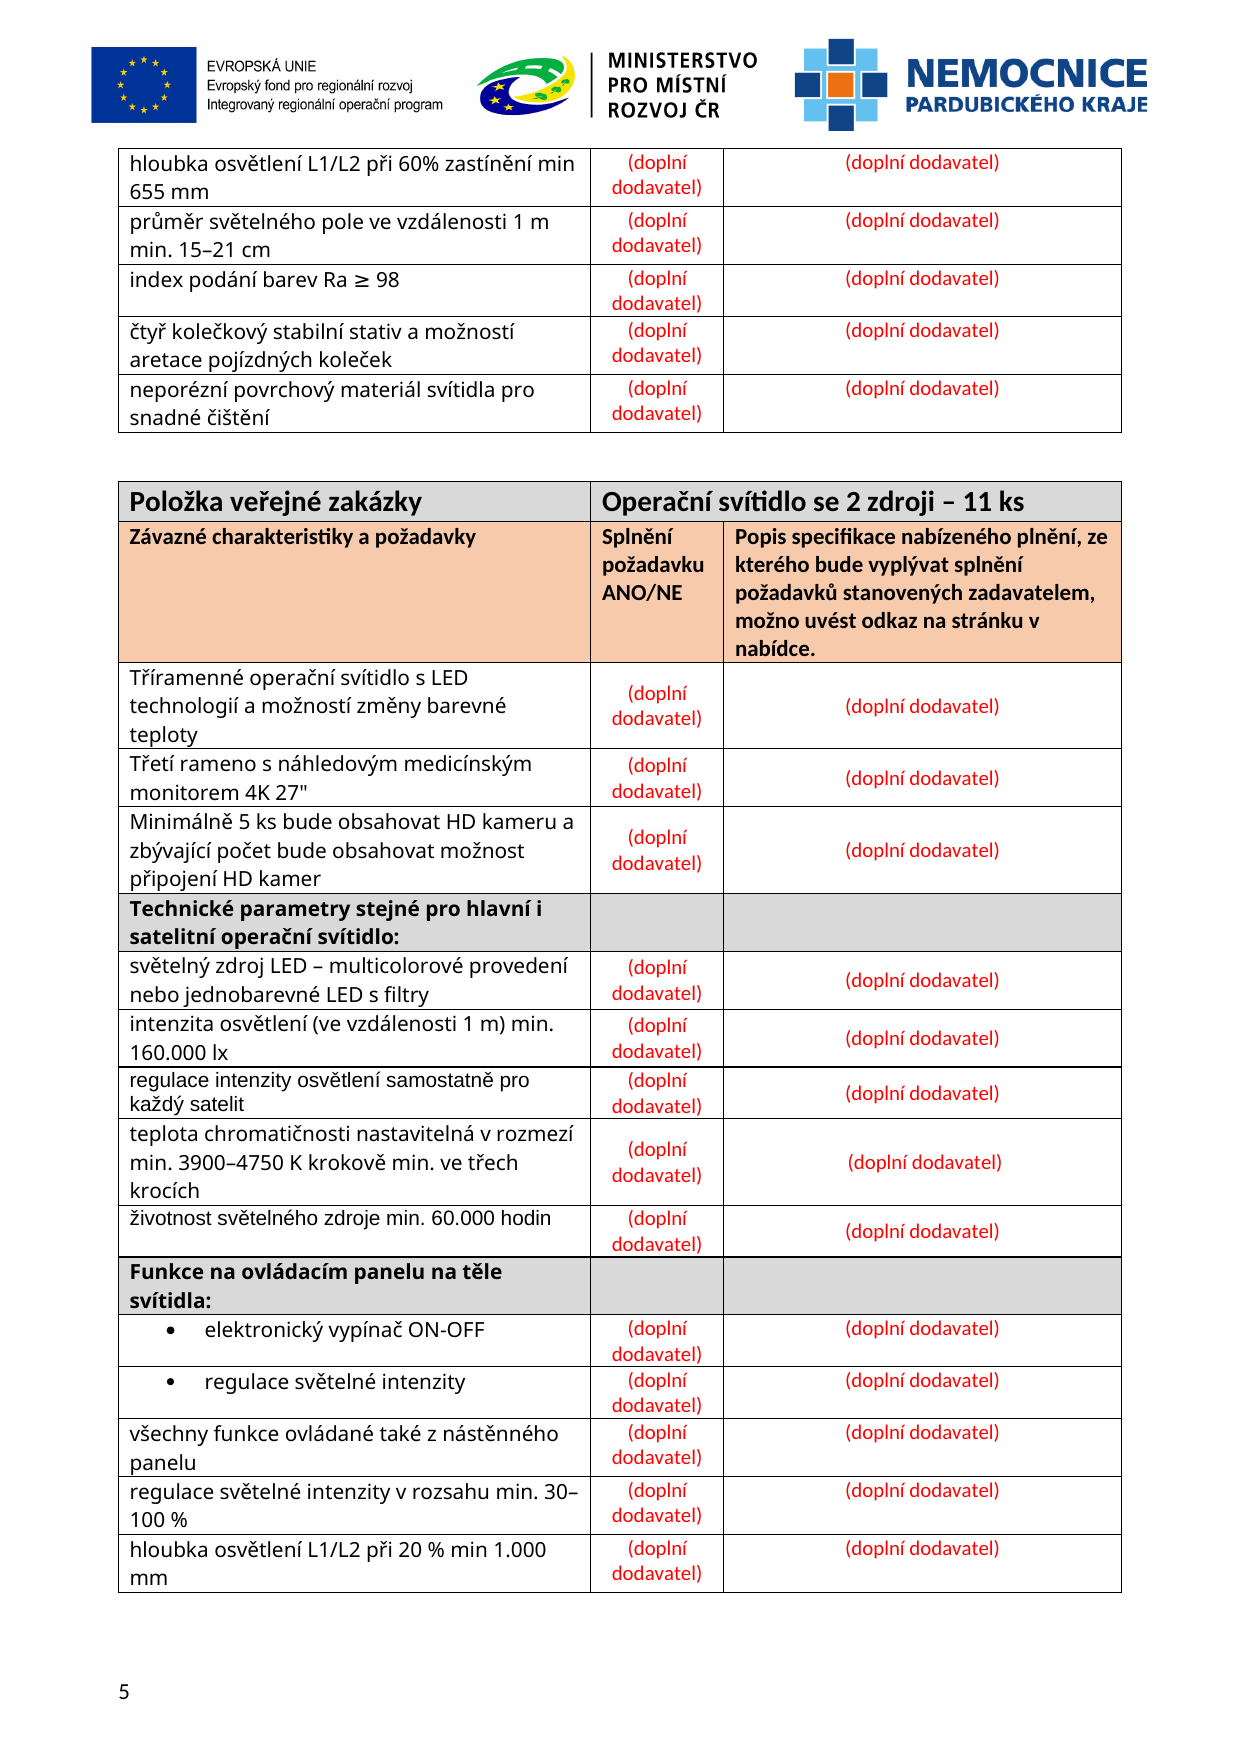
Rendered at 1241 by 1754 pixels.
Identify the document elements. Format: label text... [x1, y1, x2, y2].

table_cell světelný zdroj LED – multicolorové provedení nebo jednobarevné LED s filtry [119, 952, 590, 1008]
table_cell (doplní dodavatel) [591, 1477, 723, 1534]
table_cell (doplní dodavatel) [724, 663, 1121, 748]
table_cell (doplní dodavatel) [724, 1367, 1121, 1418]
table_cell regulace světelné intenzity [119, 1367, 590, 1418]
table_cell Popis specifikace nabízeného plnění, ze kterého bude vyplývat splnění požadavků stanovených zadavatelem, možno uvést odkaz na stránku v nabídce. [724, 522, 1121, 662]
table_cell index podání barev Ra ≥ 98 [119, 265, 590, 316]
table_cell hloubka osvětlení L1/L2 při 20 % min 1.000 mm [119, 1535, 590, 1592]
table_header Položka veřejné zakázky [119, 482, 590, 521]
table_cell (doplní dodavatel) [591, 1315, 723, 1366]
table_cell Technické parametry stejné pro hlavní i satelitní operační svítidlo: [119, 894, 590, 951]
table_cell (doplní dodavatel) [724, 1119, 1121, 1204]
table_cell neporézní povrchový materiál svítidla pro snadné čištění [119, 375, 590, 432]
table_cell (doplní dodavatel) [724, 1068, 1121, 1118]
table_cell regulace intenzity osvětlení samostatně pro každý satelit [119, 1068, 590, 1118]
table_cell všechny funkce ovládané také z nástěnného panelu [119, 1419, 590, 1476]
table_cell hloubka osvětlení L1/L2 při 60% zastínění min 655 mm [119, 149, 590, 206]
table_cell Funkce na ovládacím panelu na těle svítidla: [119, 1258, 590, 1314]
table_cell (doplní dodavatel) [591, 1010, 723, 1066]
table_cell (doplní dodavatel) [724, 1535, 1121, 1592]
picture [793, 37, 1148, 132]
table_cell (doplní dodavatel) [724, 1010, 1121, 1066]
table_cell [591, 1258, 723, 1314]
table_cell (doplní dodavatel) [591, 1535, 723, 1592]
table_cell regulace světelné intenzity v rozsahu min. 30–100 % [119, 1477, 590, 1534]
table_cell teplota chromatičnosti nastavitelná v rozmezí min. 3900–4750 K krokově min. ve třech krocích [119, 1119, 590, 1204]
table_cell Minimálně 5 ks bude obsahovat HD kameru a zbývající počet bude obsahovat možnost připojení HD kamer [119, 807, 590, 893]
table_cell Třetí rameno s náhledovým medicínským monitorem 4K 27" [119, 749, 590, 806]
table_cell (doplní dodavatel) [724, 207, 1121, 264]
table_cell průměr světelného pole ve vzdálenosti 1 m min. 15–21 cm [119, 207, 590, 264]
table_cell (doplní dodavatel) [724, 749, 1121, 806]
table_cell (doplní dodavatel) [591, 1367, 723, 1418]
table_cell (doplní dodavatel) [591, 375, 723, 432]
table_cell (doplní dodavatel) [724, 807, 1121, 893]
table_cell Tříramenné operační svítidlo s LED technologií a možností změny barevné teploty [119, 663, 590, 748]
table_cell (doplní dodavatel) [724, 375, 1121, 432]
table_cell intenzita osvětlení (ve vzdálenosti 1 m) min. 160.000 lx [119, 1010, 590, 1066]
table_cell (doplní dodavatel) [591, 1419, 723, 1476]
table_cell (doplní dodavatel) [591, 149, 723, 206]
table_cell Splnění požadavku ANO/NE [591, 522, 723, 662]
table_cell (doplní dodavatel) [724, 1477, 1121, 1534]
table_cell (doplní dodavatel) [591, 265, 723, 316]
table_cell [591, 894, 723, 951]
table_cell (doplní dodavatel) [724, 1315, 1121, 1366]
table_cell (doplní dodavatel) [591, 663, 723, 748]
table_cell (doplní dodavatel) [591, 207, 723, 264]
table_cell (doplní dodavatel) [591, 952, 723, 1008]
table_cell (doplní dodavatel) [724, 265, 1121, 316]
table_cell elektronický vypínač ON-OFF [119, 1315, 590, 1366]
table_cell Závazné charakteristiky a požadavky [119, 522, 590, 662]
table_cell (doplní dodavatel) [591, 1068, 723, 1118]
table_cell (doplní dodavatel) [724, 1206, 1121, 1256]
table_cell [724, 1258, 1121, 1314]
table_cell (doplní dodavatel) [591, 1119, 723, 1204]
table_cell [724, 894, 1121, 951]
picture [68, 21, 780, 148]
table_cell (doplní dodavatel) [591, 1206, 723, 1256]
table_cell (doplní dodavatel) [591, 749, 723, 806]
table_cell (doplní dodavatel) [724, 952, 1121, 1008]
table_cell čtyř kolečkový stabilní stativ a možností aretace pojízdných koleček [119, 317, 590, 374]
table_cell (doplní dodavatel) [591, 807, 723, 893]
table_cell (doplní dodavatel) [724, 149, 1121, 206]
table_cell životnost světelného zdroje min. 60.000 hodin [119, 1206, 590, 1256]
table_header Operační svítidlo se 2 zdroji – 11 ks [591, 482, 1121, 521]
table_cell (doplní dodavatel) [724, 317, 1121, 374]
table_cell (doplní dodavatel) [724, 1419, 1121, 1476]
table_cell (doplní dodavatel) [591, 317, 723, 374]
